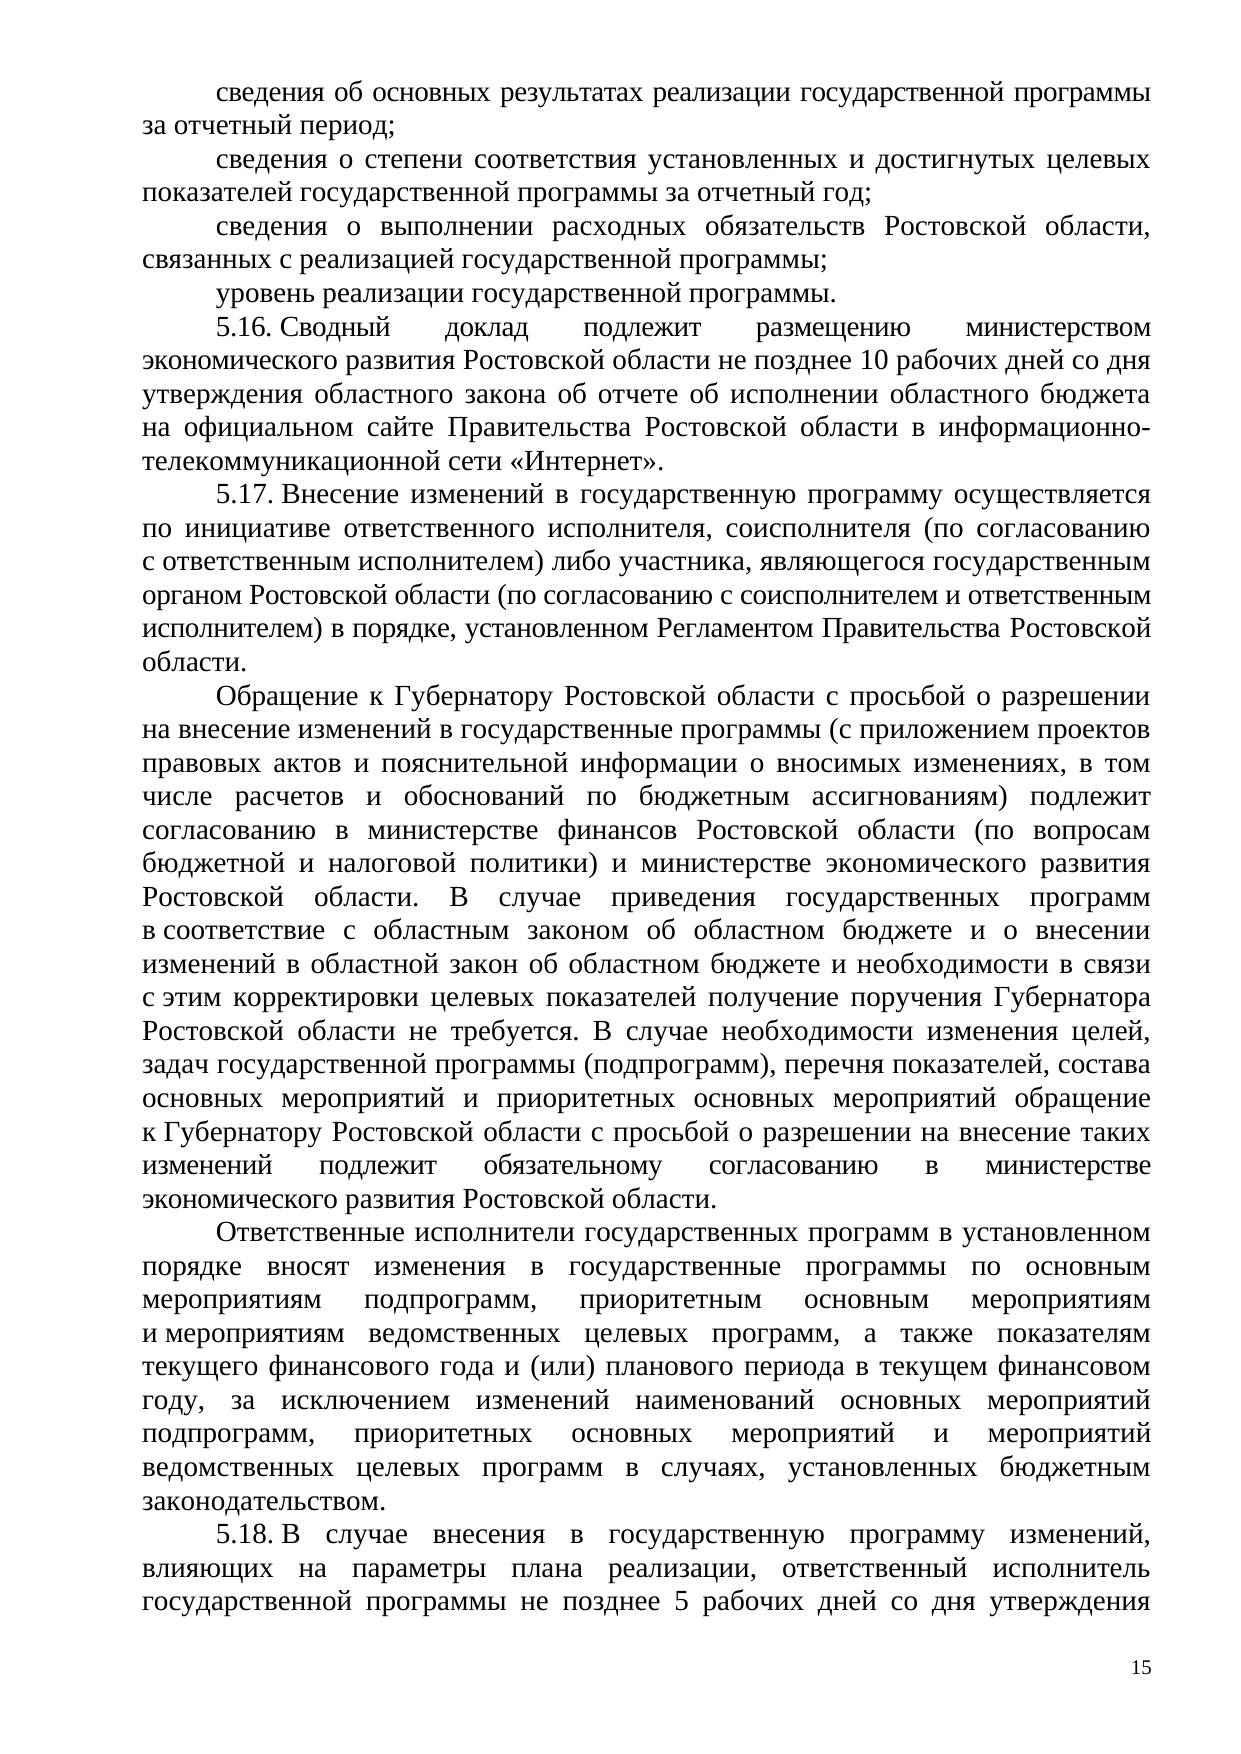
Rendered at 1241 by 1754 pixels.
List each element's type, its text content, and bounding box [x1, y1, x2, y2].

text 5.16. Сводный доклад подлежит размещению министерством экономического развития Ростовской области не позднее 10 рабочих дней со дня утверждения областного закона об отчете об исполнении областного бюджета на официальном сайте Правительства Ростовской области в информационно-телекоммуникационной сети «Интернет». [142, 309, 1152, 476]
text 5.17. Внесение изменений в государственную программу осуществляется по инициативе ответственного исполнителя, соисполнителя (по согласованию с ответственным исполнителем) либо участника, являющегося государственным органом Ростовской области (по согласованию с соисполнителем и ответственным исполнителем) в порядке, установленном Регламентом Правительства Ростовской области. [142, 476, 1152, 678]
text Ответственные исполнители государственных программ в установленном порядке вносят изменения в государственные программы по основным мероприятиям подпрограмм, приоритетным основным мероприятиям и мероприятиям ведомственных целевых программ, а также показателям текущего финансового года и (или) планового периода в текущем финансовом году, за исключением изменений наименований основных мероприятий подпрограмм, приоритетных основных мероприятий и мероприятий ведомственных целевых программ в случаях, установленных бюджетным законодательством. [142, 1214, 1152, 1516]
text Обращение к Губернатору Ростовской области с просьбой о разрешении на внесение изменений в государственные программы (с приложением проектов правовых актов и пояснительной информации о вносимых изменениях, в том числе расчетов и обоснований по бюджетным ассигнованиям) подлежит согласованию в министерстве финансов Ростовской области (по вопросам бюджетной и налоговой политики) и министерстве экономического развития Ростовской области. В случае приведения государственных программ в соответствие с областным законом об областном бюджете и о внесении изменений в областной закон об областном бюджете и необходимости в связи с этим корректировки целевых показателей получение поручения Губернатора Ростовской области не требуется. В случае необходимости изменения целей, задач государственной программы (подпрограмм), перечня показателей, состава основных мероприятий и приоритетных основных мероприятий обращение к Губернатору Ростовской области с просьбой о разрешении на внесение таких изменений подлежит обязательному согласованию в министерстве экономического развития Ростовской области. [142, 678, 1152, 1214]
text сведения о степени соответствия установленных и достигнутых целевых показателей государственной программы за отчетный год; [142, 141, 1152, 208]
text сведения об основных результатах реализации государственной программы за отчетный период; [142, 74, 1152, 141]
text уровень реализации государственной программы. [142, 275, 1152, 309]
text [142, 1516, 1152, 1617]
text сведения о выполнении расходных обязательств Ростовской области, связанных с реализацией государственной программы; [142, 208, 1152, 275]
